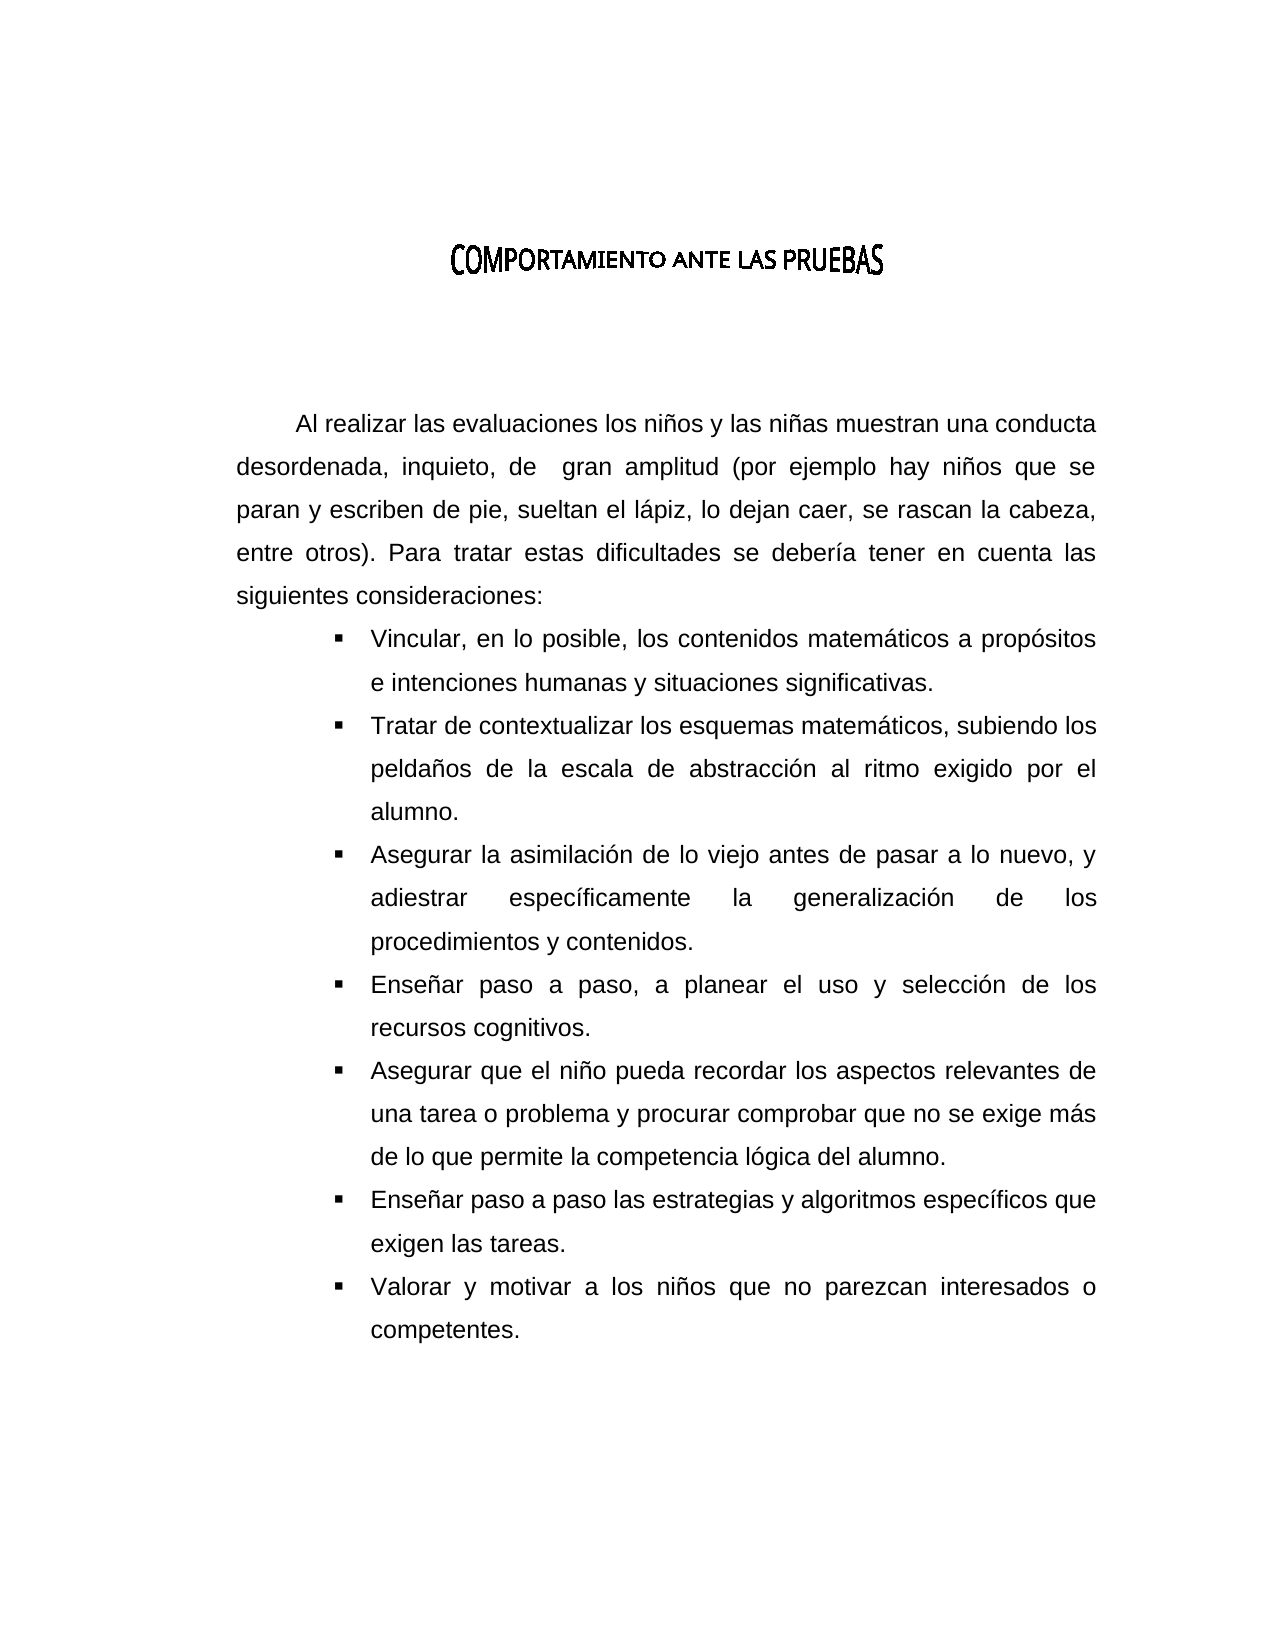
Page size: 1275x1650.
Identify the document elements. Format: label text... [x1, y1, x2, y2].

list Tratar de contextualizar los esquemas matemáticos, subiendo los peldaños de la escala de abstracción al ritmo exigido por el alumno. [333, 711, 1098, 826]
list Vincular, en lo posible, los contenidos matemáticos a propósitos e intenciones humanas y situaciones significativas. [333, 624, 1098, 696]
list Enseñar paso a paso, a planear el uso y selección de los recursos cognitivos. [333, 970, 1098, 1042]
list Asegurar que el niño pueda recordar los aspectos relevantes de una tarea o problema y procurar comprobar que no se exige más de lo que permite la competencia lógica del alumno. [333, 1056, 1098, 1171]
list Valorar y motivar a los niños que no parezcan interesados o competentes. [333, 1272, 1098, 1344]
list Asegurar la asimilación de lo viejo antes de pasar a lo nuevo, y adiestrar específicamente la generalización de los procedimientos y contenidos. [333, 840, 1098, 955]
text Al realizar las evaluaciones los niños y las niñas muestran una conducta desordenada, inquieto, de gran amplitud (por ejemplo hay niños que se paran y escriben de pie, sueltan el lápiz, lo dejan caer, se rascan la cabeza, entre otros). Para tratar estas dificultades se debería tener en cuenta las siguientes consideraciones: [236, 409, 1098, 610]
list Enseñar paso a paso las estrategias y algoritmos específicos que exigen las tareas. [333, 1186, 1098, 1257]
